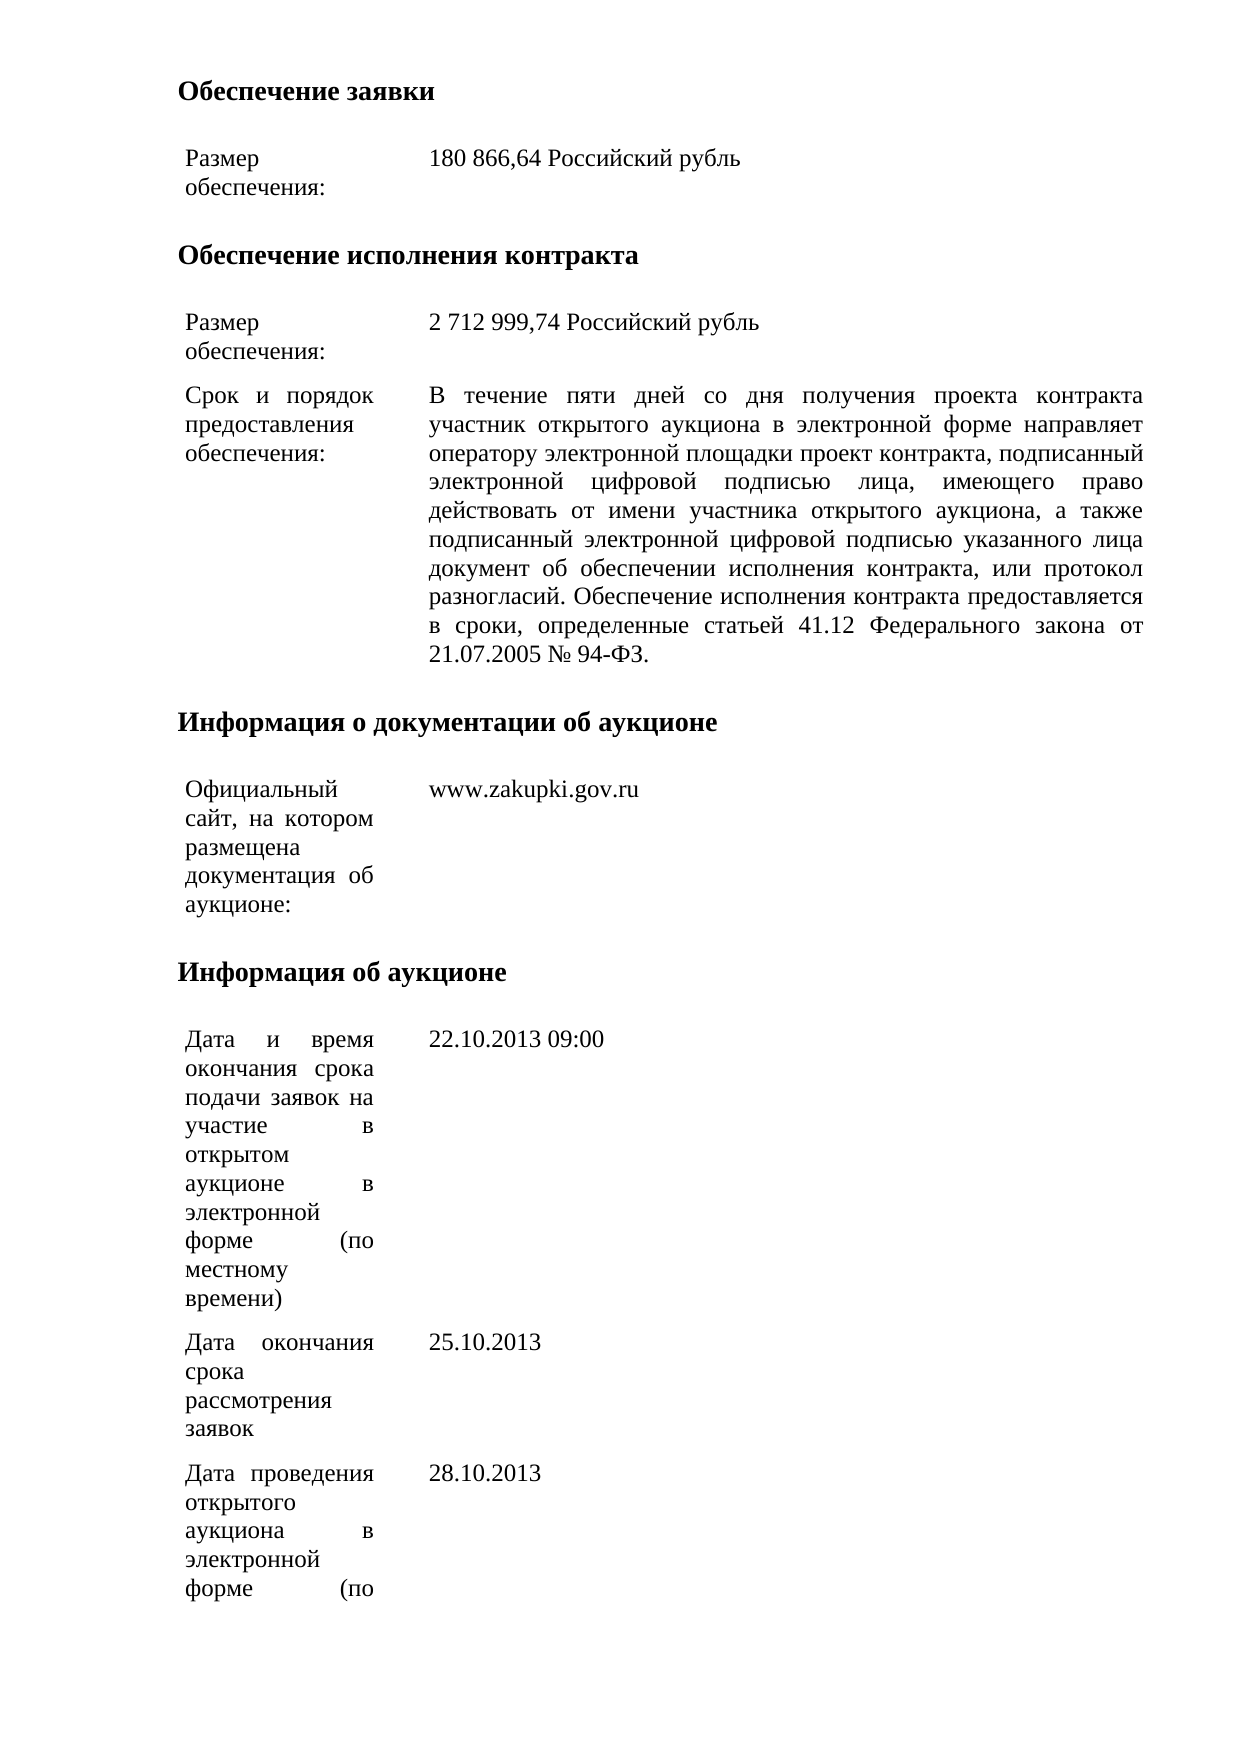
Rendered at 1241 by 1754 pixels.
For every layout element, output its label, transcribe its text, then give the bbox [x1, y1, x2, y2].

table_header Дата и время окончания срока подачи заявок на участие в открытом аукционе в электронной форме (по местному времени) [177, 1016, 421, 1319]
text Обеспечение исполнения контракта [177, 238, 1152, 270]
table_cell Срок и порядок предоставления обеспечения: [177, 373, 421, 676]
table_header Размер обеспечения: [177, 299, 421, 372]
table_cell 28.10.2013 [421, 1450, 1152, 1609]
text Обеспечение заявки [177, 74, 1152, 106]
table_header 180 866,64 Российский рубль [421, 135, 1152, 208]
table_header www.zakupki.gov.ru [421, 766, 1152, 926]
text Информация об аукционе [177, 955, 1152, 987]
table_cell В течение пяти дней со дня получения проекта контракта участник открытого аукциона в электронной форме направляет оператору электронной площадки проект контракта, подписанный электронной цифровой подписью лица, имеющего право действовать от имени участника открытого аукциона, а также подписанный электронной цифровой подписью указанного лица документ об обеспечении исполнения контракта, или протокол разногласий. Обеспечение исполнения контракта предоставляется в сроки, определенные статьей 41.12 Федерального закона от 21.07.2005 № 94-ФЗ. [421, 373, 1152, 676]
table_cell 25.10.2013 [421, 1320, 1152, 1450]
table_header 22.10.2013 09:00 [421, 1016, 1152, 1319]
table_cell Дата окончания срока рассмотрения заявок [177, 1320, 421, 1450]
text Информация о документации об аукционе [177, 705, 1152, 737]
table_header 2 712 999,74 Российский рубль [421, 299, 1152, 372]
table_header Размер обеспечения: [177, 135, 421, 208]
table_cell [177, 1450, 421, 1609]
table_header Официальный сайт, на котором размещена документация об аукционе: [177, 766, 421, 926]
